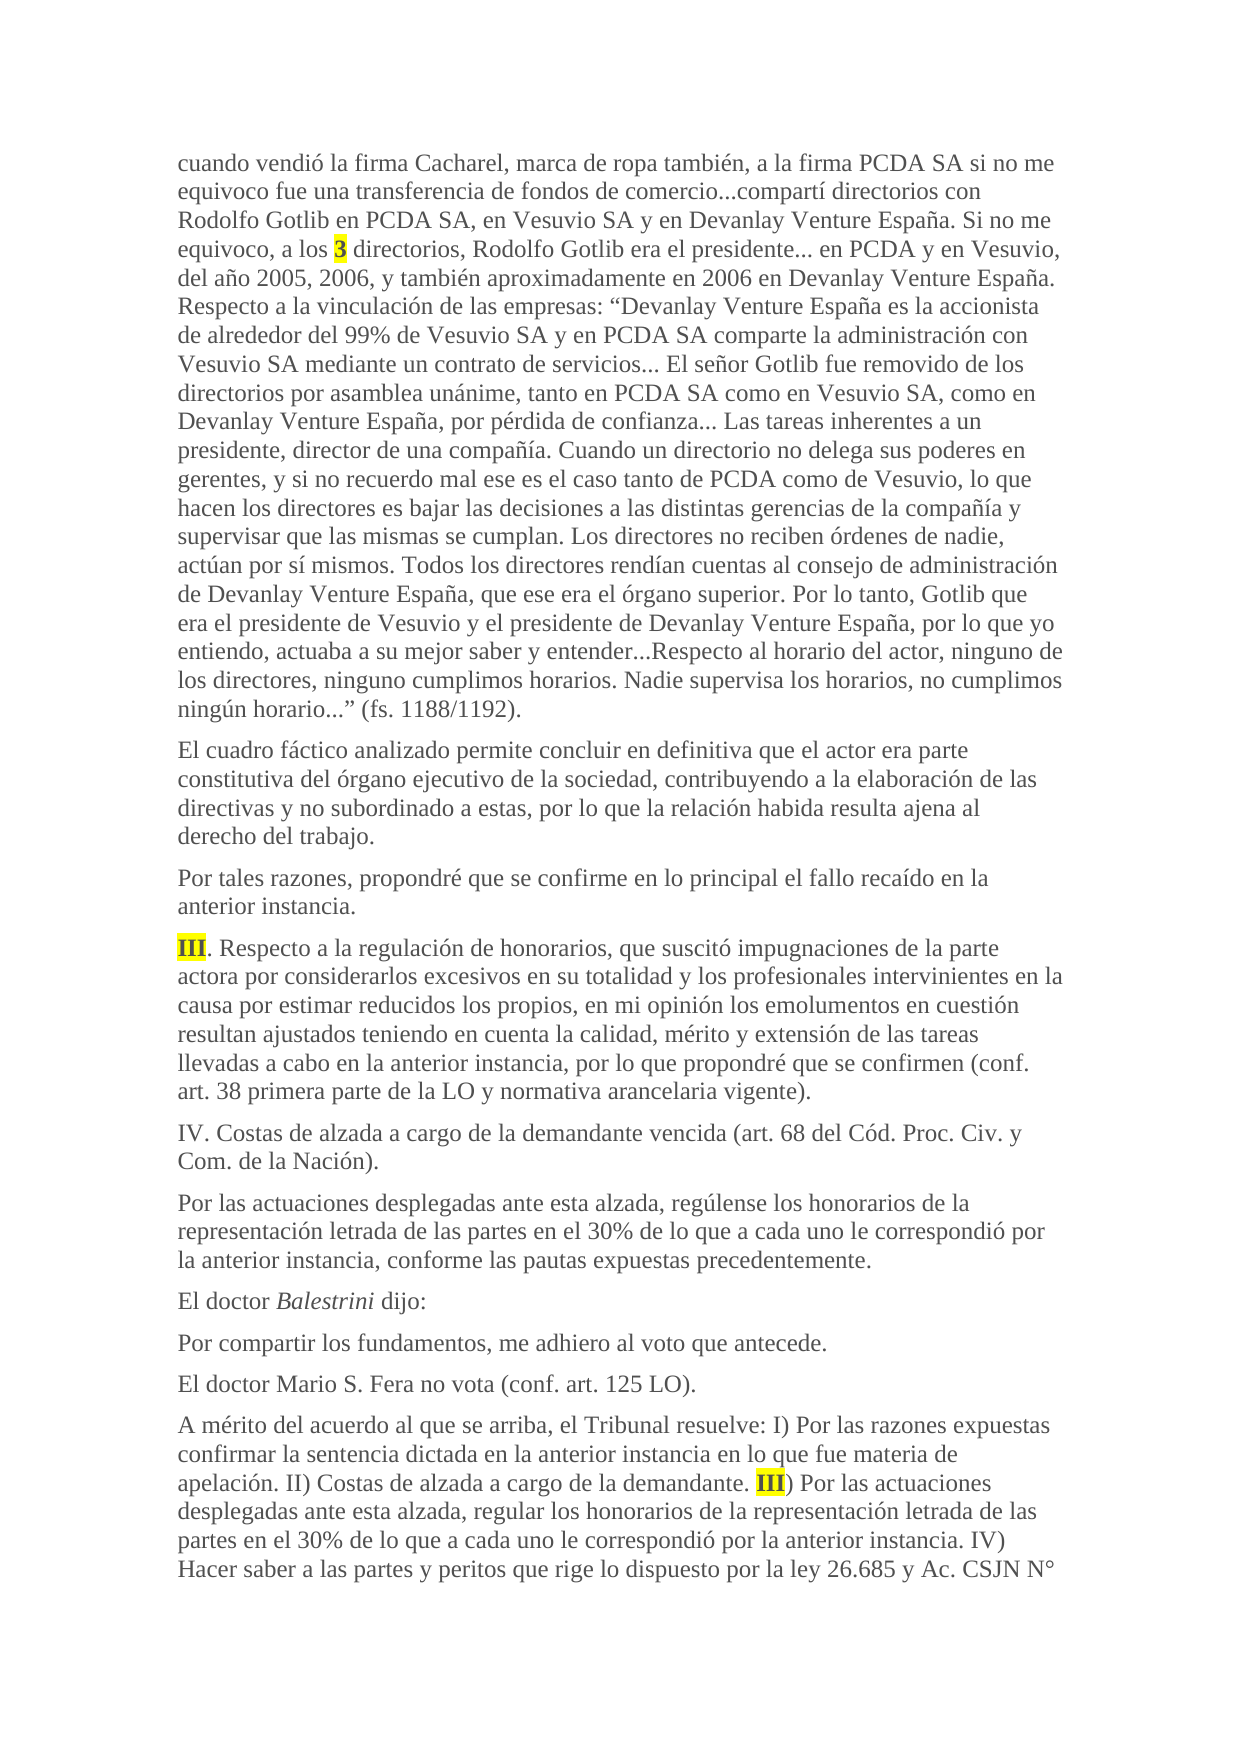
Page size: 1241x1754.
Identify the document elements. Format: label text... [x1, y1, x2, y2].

text El doctor Mario S. Fera no vota (conf. art. 125 LO). [177, 1369, 1063, 1398]
text III. Respecto a la regulación de honorarios, que suscitó impugnaciones de la parte actora por considerarlos excesivos en su totalidad y los profesionales intervinientes en la causa por estimar reducidos los propios, en mi opinión los emolumentos en cuestión resultan ajustados teniendo en cuenta la calidad, mérito y extensión de las tareas llevadas a cabo en la anterior instancia, por lo que propondré que se confirmen (conf. art. 38 primera parte de la LO y normativa arancelaria vigente). [177, 933, 1063, 1105]
text IV. Costas de alzada a cargo de la demandante vencida (art. 68 del Cód. Proc. Civ. y Com. de la Nación). [177, 1118, 1063, 1175]
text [177, 1410, 1063, 1583]
text Por las actuaciones desplegadas ante esta alzada, regúlense los honorarios de la representación letrada de las partes en el 30% de lo que a cada uno le correspondió por la anterior instancia, conforme las pautas expuestas precedentemente. [177, 1188, 1063, 1274]
text Por tales razones, propondré que se confirme en lo principal el fallo recaído en la anterior instancia. [177, 863, 1063, 920]
text Por compartir los fundamentos, me adhiero al voto que antecede. [177, 1328, 1063, 1356]
text El cuadro fáctico analizado permite concluir en definitiva que el actor era parte constitutiva del órgano ejecutivo de la sociedad, contribuyendo a la elaboración de las directivas y no subordinado a estas, por lo que la relación habida resulta ajena al derecho del trabajo. [177, 735, 1063, 850]
text El doctor Balestrini dijo: [177, 1286, 1063, 1315]
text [177, 148, 1063, 723]
